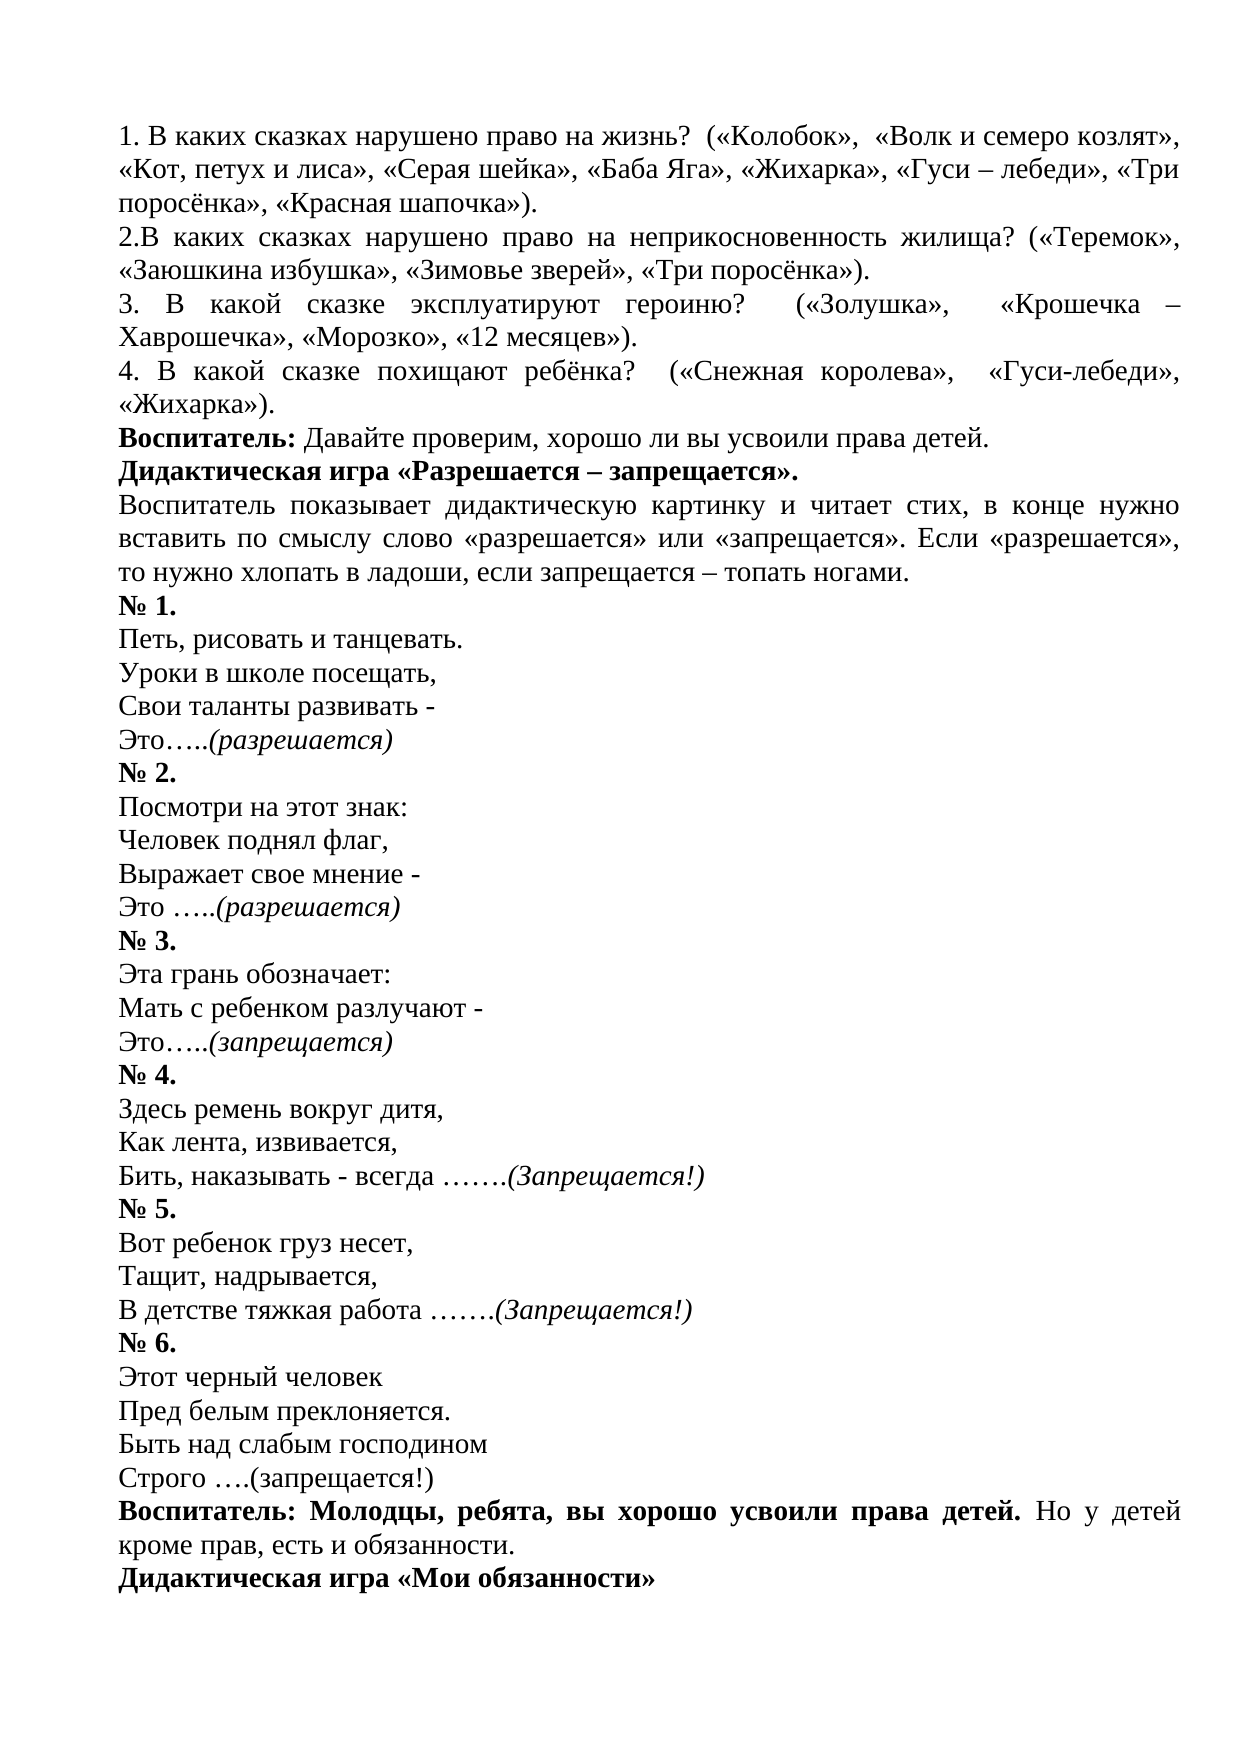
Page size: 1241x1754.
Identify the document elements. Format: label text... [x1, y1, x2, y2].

text 4. В какой сказке похищают ребёнка? («Снежная королева», «Гуси-лебеди», «Жихарка»). [118, 353, 1181, 420]
text Дидактическая игра «Мои обязанности» [118, 1560, 1181, 1594]
text Воспитатель: Молодцы, ребята, вы хорошо усвоили права детей. Но у детей кроме прав, есть и обязанности. [118, 1493, 1181, 1560]
text 2.В каких сказках нарушено право на неприкосновенность жилища? («Теремок», «Заюшкина избушка», «Зимовье зверей», «Три поросёнка»). [118, 219, 1181, 286]
text 3. В какой сказке эксплуатируют героиню? («Золушка», «Крошечка – Хаврошечка», «Морозко», «12 месяцев»). [118, 286, 1181, 353]
text № 1. Петь, рисовать и танцевать. Уроки в школе посещать, Свои таланты развивать - Это…..(разрешается) № 2. Посмотри на этот знак: Человек поднял флаг, Выражает свое мнение - Это …..(разрешается) № 3. Эта грань обозначает: Мать с ребенком разлучают - Это…..(запрещается) № 4. Здесь ремень вокруг дитя, Как лента, извивается, Бить, наказывать - всегда …….(Запрещается!) № 5. Вот ребенок груз несет, Тащит, надрывается, В детстве тяжкая работа …….(Запрещается!) № 6. Этот черный человек Пред белым преклоняется. Быть над слабым господином Строго ….(запрещается!) [118, 588, 1181, 1493]
text Воспитатель показывает дидактическую картинку и читает стих, в конце нужно вставить по смыслу слово «разрешается» или «запрещается». Если «разрешается», то нужно хлопать в ладоши, если запрещается – топать ногами. [118, 487, 1181, 588]
text 1. В каких сказках нарушено право на жизнь? («Колобок», «Волк и семеро козлят», «Кот, петух и лиса», «Серая шейка», «Баба Яга», «Жихарка», «Гуси – лебеди», «Три поросёнка», «Красная шапочка»). [118, 118, 1181, 219]
text Воспитатель: Давайте проверим, хорошо ли вы усвоили права детей. [118, 420, 1181, 453]
text Дидактическая игра «Разрешается – запрещается». [118, 453, 1181, 487]
